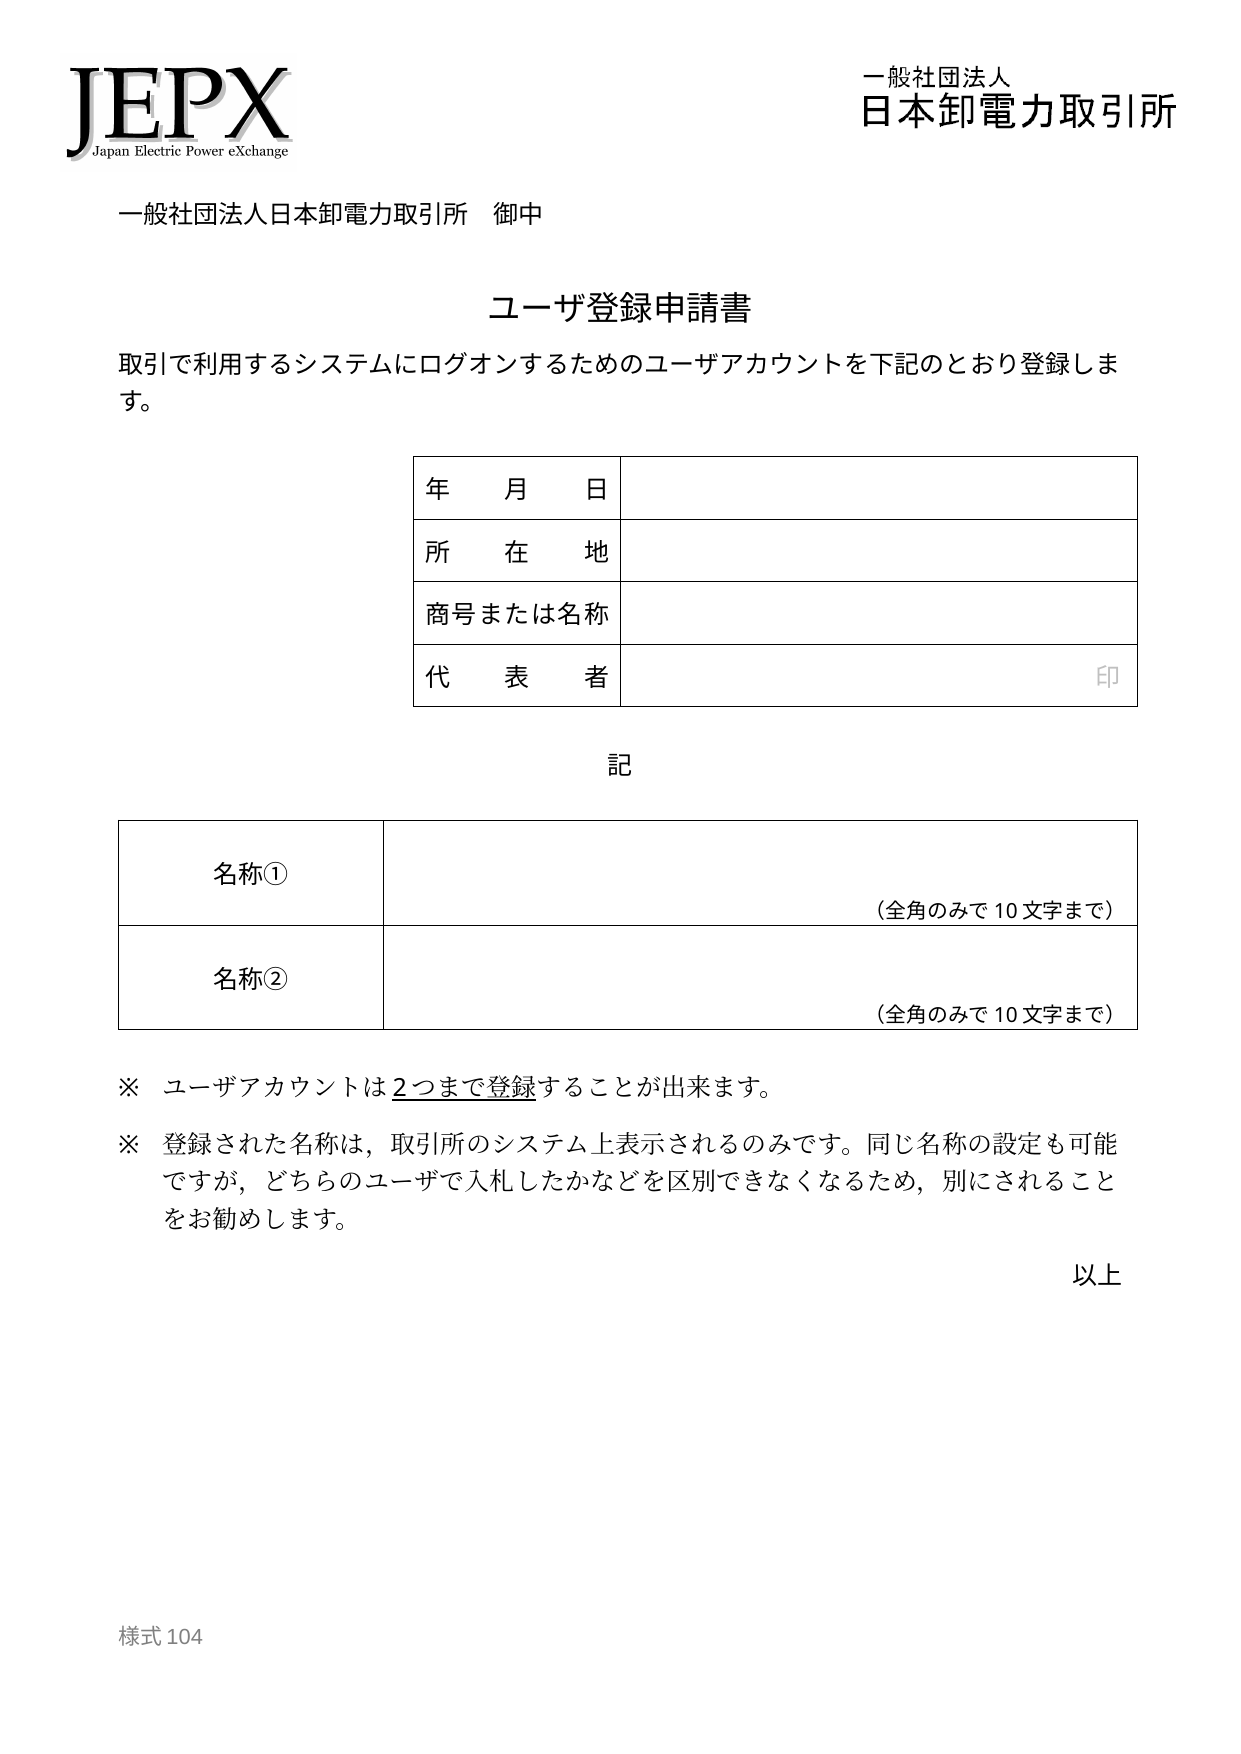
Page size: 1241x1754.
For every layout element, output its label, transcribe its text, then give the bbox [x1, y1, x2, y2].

table_header [384, 821, 1137, 893]
table_cell [621, 520, 1137, 581]
table_cell 所在地 [414, 520, 620, 581]
text 以上 [118, 1255, 1122, 1292]
text ※ ユーザアカウントは2つまで登録することが出来ます。 [118, 1067, 1122, 1105]
table_cell 名称② [119, 926, 383, 1029]
subtitle 記 [118, 744, 1122, 782]
text 一般社団法人日本卸電力取引所 御中 [118, 193, 1122, 231]
table_header 名称① [119, 821, 383, 925]
picture [861, 61, 1180, 138]
table_cell 商号または名称 [414, 582, 620, 643]
text ※ 登録された名称は，取引所のシステム上表示されるのみです。同じ名称の設定も可能ですが，どちらのユーザで入札したかなどを区別できなくなるため，別にされることをお勧めします。 [118, 1123, 1122, 1236]
table_header [621, 457, 1137, 518]
picture [60, 53, 297, 172]
table_header 年月日 [414, 457, 620, 518]
table_cell 印 [1078, 645, 1137, 706]
table_cell 代表者 [414, 645, 620, 706]
table_cell （全角のみで10文字まで） [384, 998, 1137, 1029]
table_cell [621, 645, 1078, 706]
table_cell [621, 582, 1137, 643]
table_cell [384, 926, 1137, 997]
text 取引で利用するシステムにログオンするためのユーザアカウントを下記のとおり登録します。 [118, 343, 1122, 418]
text ユーザ登録申請書 [118, 268, 1122, 343]
table_cell （全角のみで10文字まで） [384, 894, 1137, 925]
